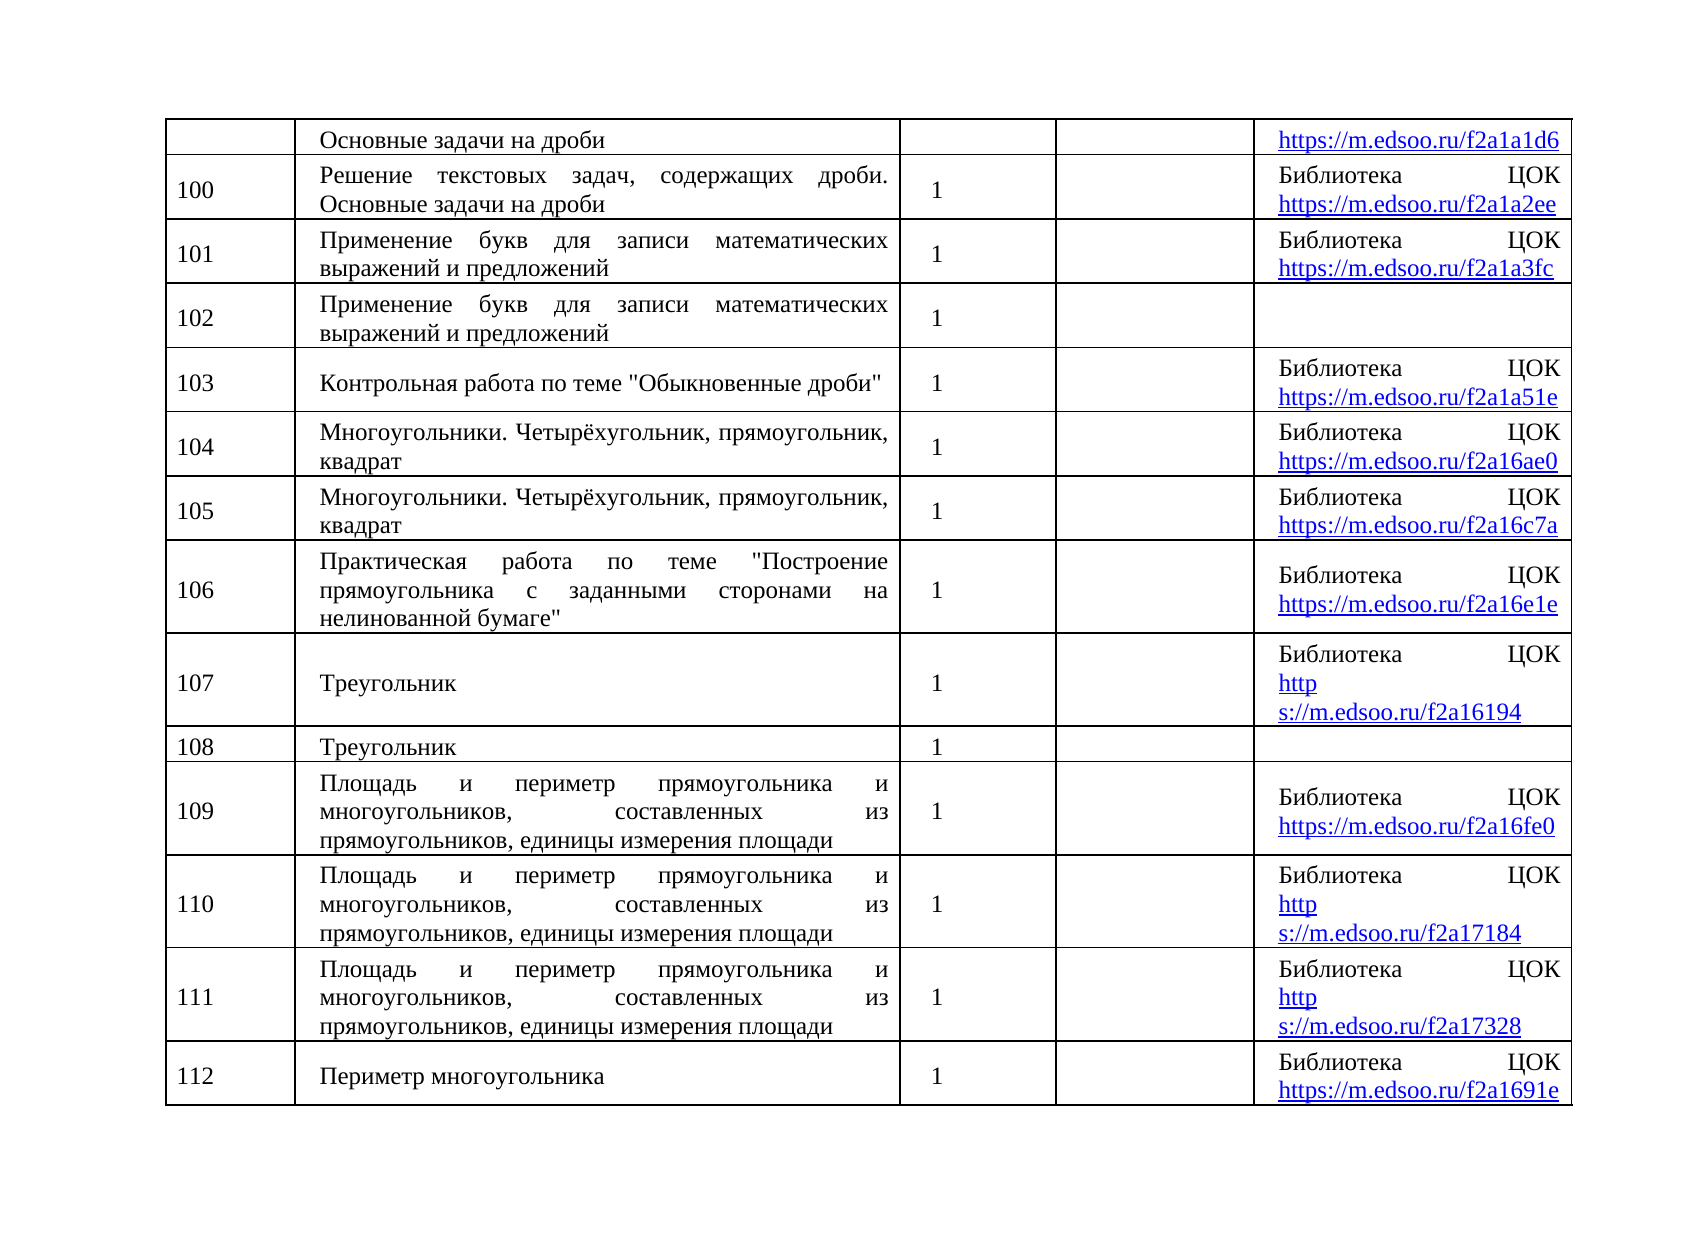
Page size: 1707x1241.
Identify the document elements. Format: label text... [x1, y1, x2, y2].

table_cell Площадь и периметр прямоугольника и многоугольников, составленных из прямоугольников, единицы измерения площади [296, 856, 899, 947]
table_cell 104 [167, 412, 294, 475]
table_cell [1057, 284, 1253, 346]
table_cell Библиотека ЦОК https://m.edsoo.ru/f2a17328 [1255, 948, 1571, 1040]
table_cell Многоугольники. Четырёхугольник, прямоугольник, квадрат [296, 477, 899, 539]
table_cell 1 [901, 220, 1055, 282]
table_cell 105 [167, 477, 294, 539]
table_cell [1057, 634, 1253, 725]
table_cell [1057, 412, 1253, 475]
table_cell Применение букв для записи математических выражений и предложений [296, 284, 899, 346]
table_cell [1057, 1042, 1253, 1104]
table_cell 1 [901, 727, 1055, 761]
table_cell Практическая работа по теме "Построение прямоугольника с заданными сторонами на нелинованной бумаге" [296, 541, 899, 632]
table_cell Библиотека ЦОК https://m.edsoo.ru/f2a1691e [1255, 1042, 1571, 1104]
table_cell 1 [901, 412, 1055, 475]
table_cell 102 [167, 284, 294, 346]
table_cell 110 [167, 856, 294, 947]
table_cell 109 [167, 762, 294, 854]
table_cell [1057, 120, 1253, 154]
table_cell 1 [901, 120, 1055, 154]
table_cell 1 [901, 477, 1055, 539]
table_cell 1 [901, 634, 1055, 725]
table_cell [1255, 120, 1571, 154]
table_cell Библиотека ЦОК https://m.edsoo.ru/f2a1a51e [1255, 348, 1571, 411]
table_cell 1 [901, 948, 1055, 1040]
table_cell Контрольная работа по теме "Обыкновенные дроби" [296, 348, 899, 411]
table_cell Библиотека ЦОК https://m.edsoo.ru/f2a16e1e [1255, 541, 1571, 632]
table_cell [296, 120, 899, 154]
table_cell Библиотека ЦОК https://m.edsoo.ru/f2a16ae0 [1255, 412, 1571, 475]
table_cell Площадь и периметр прямоугольника и многоугольников, составленных из прямоугольников, единицы измерения площади [296, 948, 899, 1040]
table_cell Библиотека ЦОК https://m.edsoo.ru/f2a1a3fc [1255, 220, 1571, 282]
table_cell [1057, 856, 1253, 947]
table_cell 1 [901, 348, 1055, 411]
table_cell [1057, 948, 1253, 1040]
table_cell Многоугольники. Четырёхугольник, прямоугольник, квадрат [296, 412, 899, 475]
table_cell 107 [167, 634, 294, 725]
table_cell 1 [901, 155, 1055, 218]
table_cell Площадь и периметр прямоугольника и многоугольников, составленных из прямоугольников, единицы измерения площади [296, 762, 899, 854]
table_cell 1 [901, 762, 1055, 854]
table_cell Библиотека ЦОК https://m.edsoo.ru/f2a17184 [1255, 856, 1571, 947]
table_cell 1 [901, 1042, 1055, 1104]
table_cell 108 [167, 727, 294, 761]
table_cell 103 [167, 348, 294, 411]
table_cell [296, 155, 899, 218]
table_cell 101 [167, 220, 294, 282]
table_cell [1057, 155, 1253, 218]
table_cell 112 [167, 1042, 294, 1104]
table_cell [1057, 220, 1253, 282]
table_cell Библиотека ЦОК https://m.edsoo.ru/f2a16194 [1255, 634, 1571, 725]
table_cell Треугольник [296, 634, 899, 725]
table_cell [296, 1042, 899, 1104]
table_cell Треугольник [296, 727, 899, 761]
table_cell [1057, 477, 1253, 539]
table_cell 100 [167, 155, 294, 218]
table_cell Применение букв для записи математических выражений и предложений [296, 220, 899, 282]
table_cell 106 [167, 541, 294, 632]
table_cell [1057, 762, 1253, 854]
table_cell 1 [901, 284, 1055, 346]
table_cell 1 [901, 541, 1055, 632]
table_cell Библиотека ЦОК https://m.edsoo.ru/f2a16fe0 [1255, 762, 1571, 854]
table_cell [1057, 348, 1253, 411]
table_cell [1255, 284, 1571, 346]
table_cell Библиотека ЦОК https://m.edsoo.ru/f2a16c7a [1255, 477, 1571, 539]
table_cell 111 [167, 948, 294, 1040]
table_cell Библиотека ЦОК https://m.edsoo.ru/f2a1a2ee [1255, 155, 1571, 218]
table_cell 1 [901, 856, 1055, 947]
table_cell [1057, 727, 1253, 761]
table_cell [1057, 541, 1253, 632]
table_cell 99 [167, 120, 294, 154]
table_cell [1255, 727, 1571, 761]
